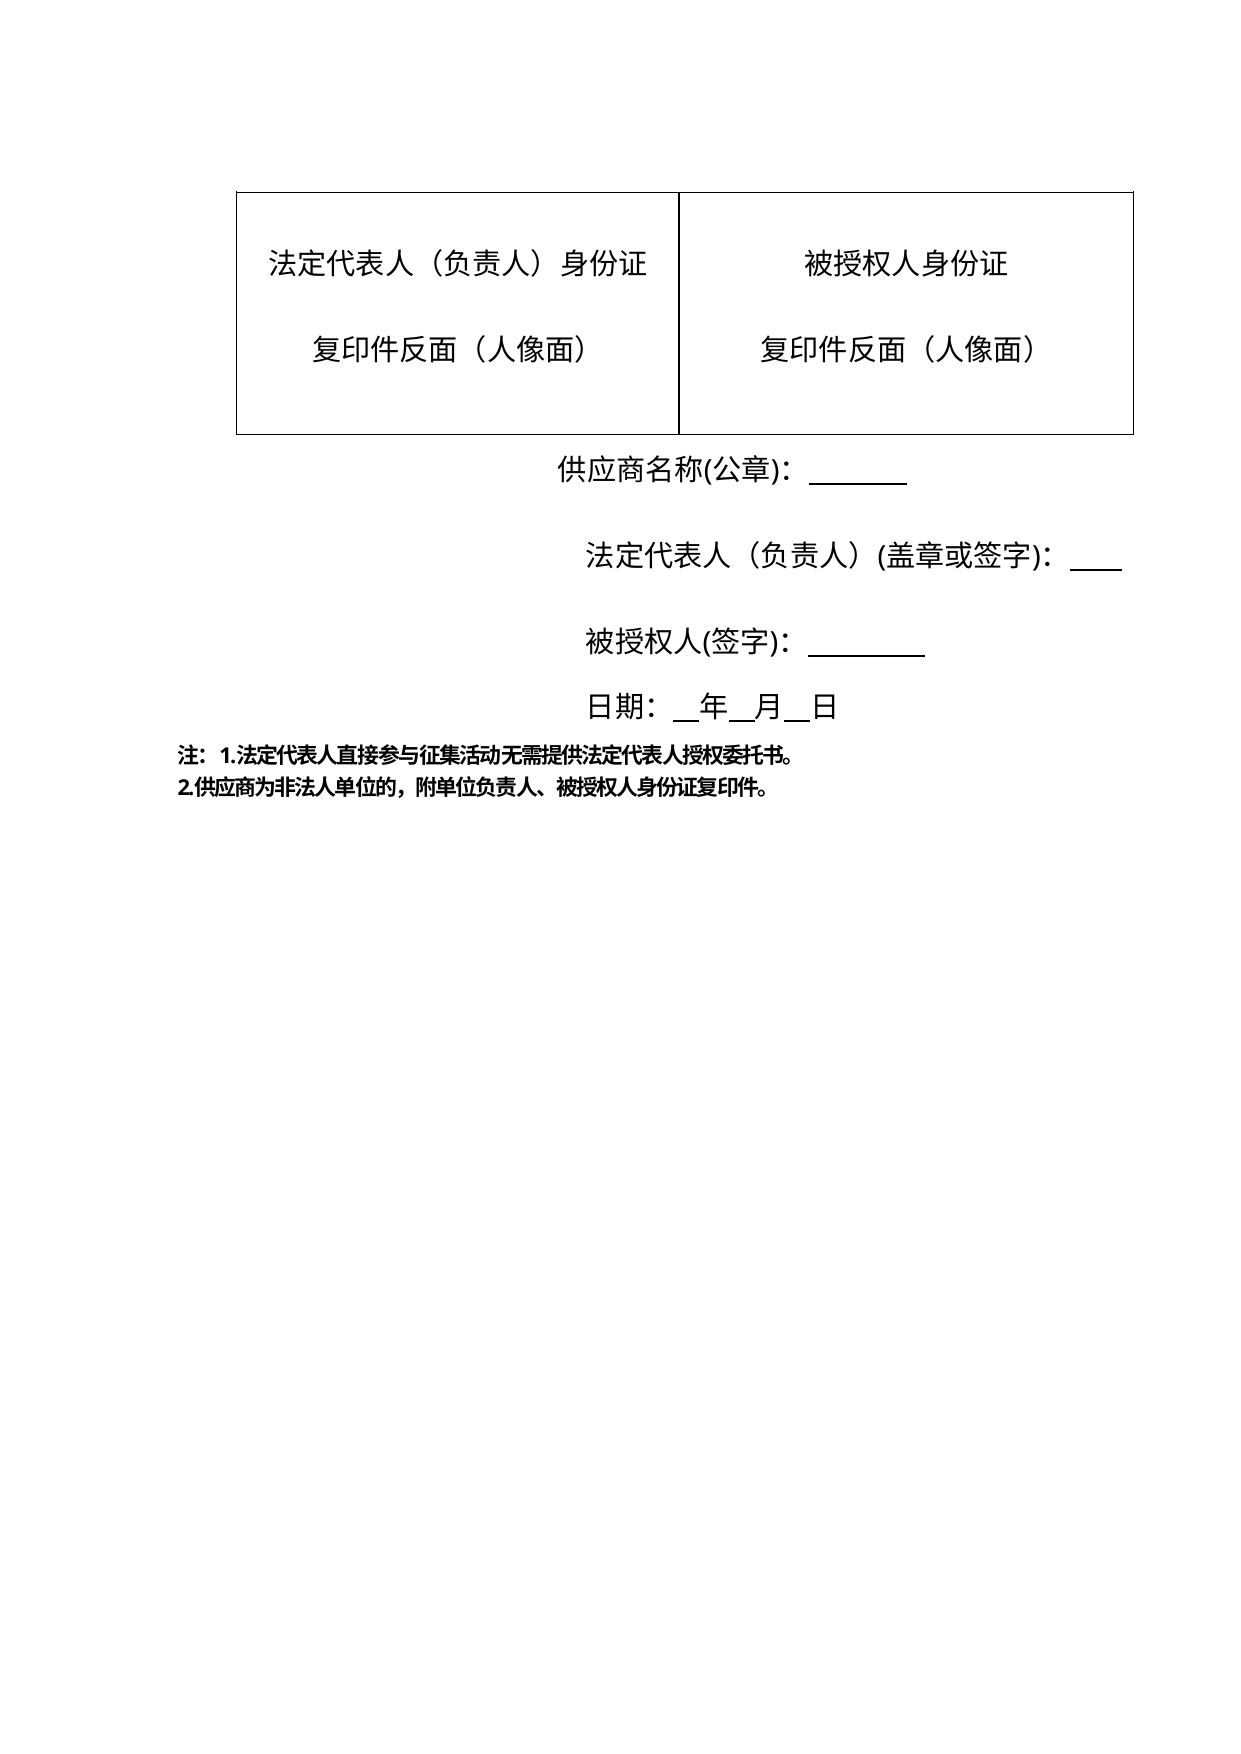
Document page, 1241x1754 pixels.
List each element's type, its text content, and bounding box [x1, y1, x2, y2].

text 注：1.法定代表人直接参与征集活动无需提供法定代表人授权委托书。 [177, 737, 1122, 770]
text 被授权人(签字)： [177, 607, 1122, 672]
text 供应商名称(公章)： [177, 435, 1122, 500]
table_cell 法定代表人（负责人）身份证 复印件反面（人像面） [237, 193, 678, 434]
text 2.供应商为非法人单位的，附单位负责人、被授权人身份证复印件。 [177, 770, 1122, 802]
text 日期： 年 月 日 [177, 672, 1122, 737]
table_cell 被授权人身份证 复印件反面（人像面） [680, 193, 1133, 434]
text 法定代表人（负责人）(盖章或签字)： [177, 521, 1122, 586]
